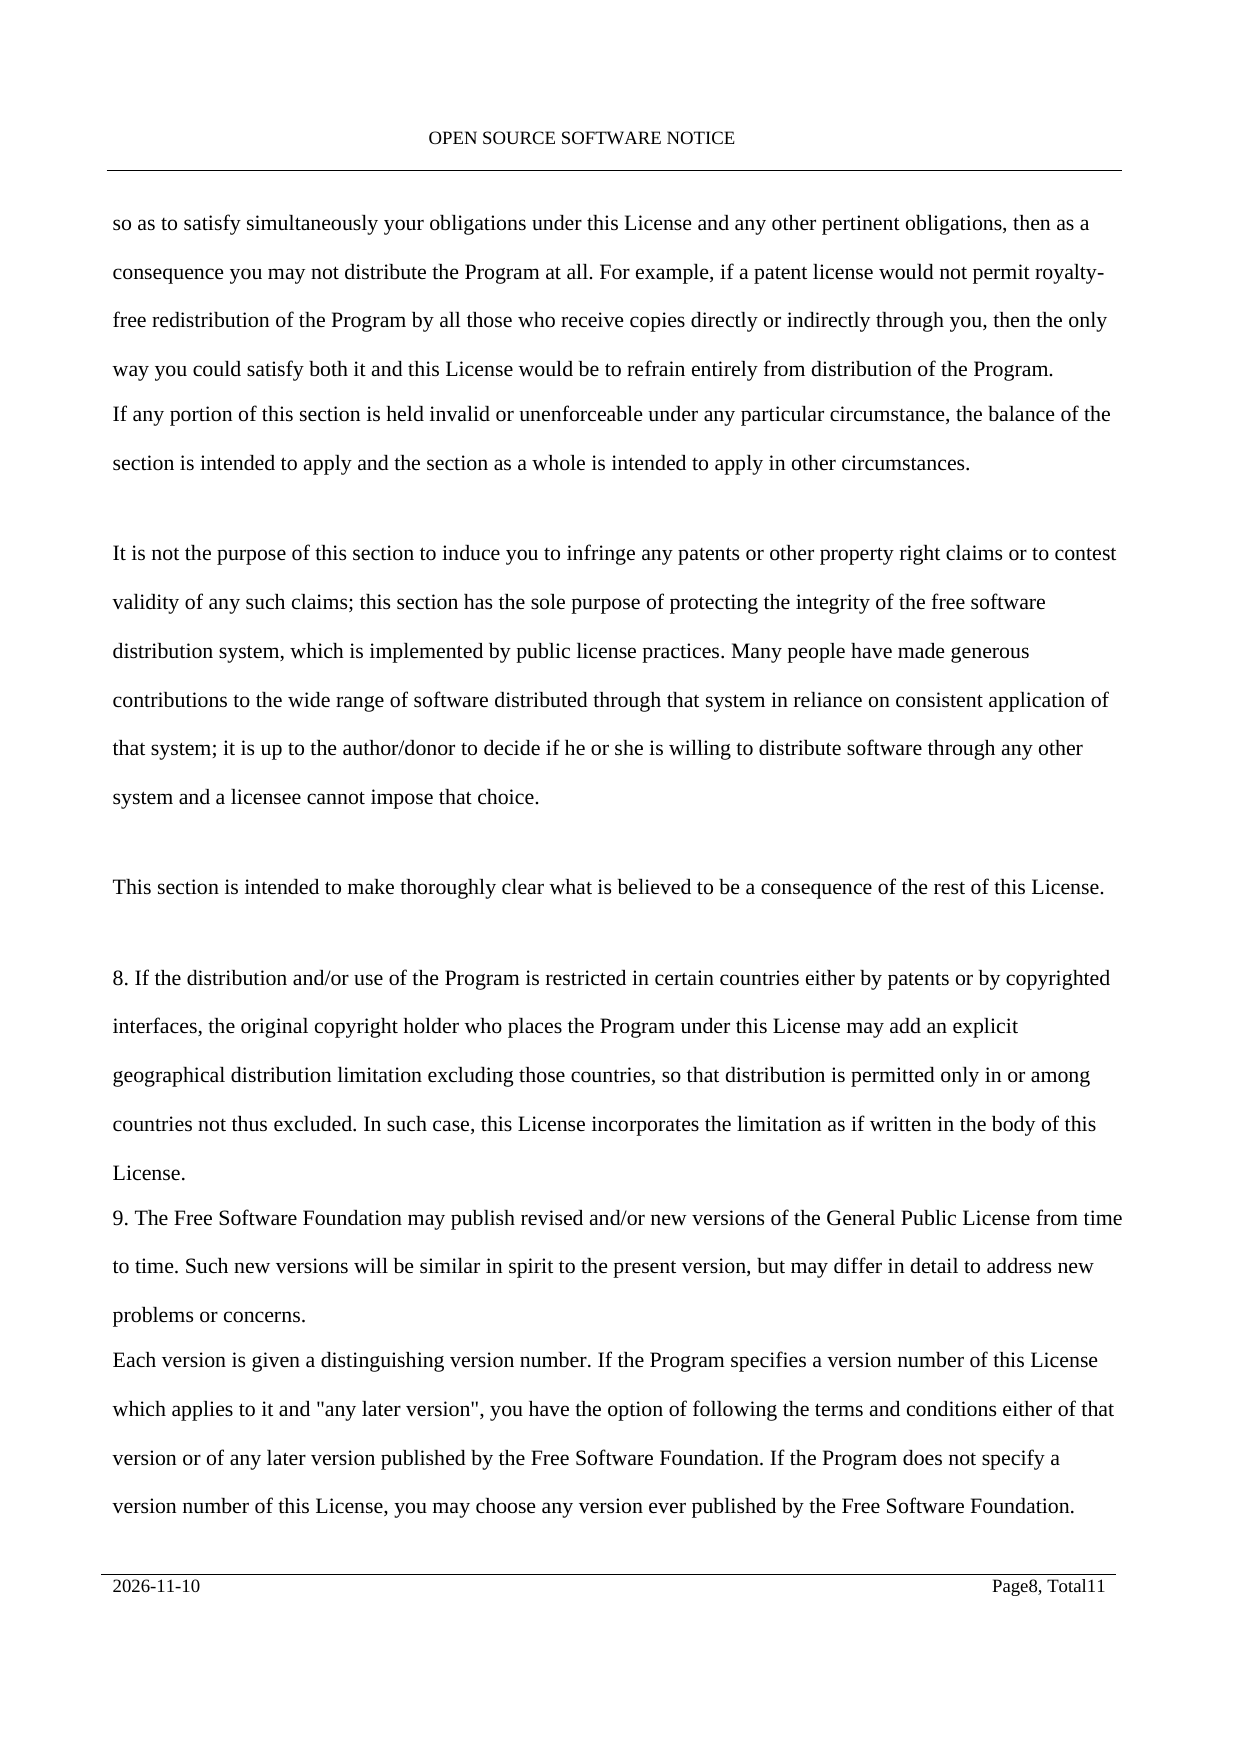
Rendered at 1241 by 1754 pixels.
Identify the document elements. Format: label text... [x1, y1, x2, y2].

text If any portion of this section is held invalid or unenforceable under any particular circumstance, the balance of the section is intended to apply and the section as a whole is intended to apply in other circumstances. [112, 398, 1128, 479]
text 8. If the distribution and/or use of the Program is restricted in certain countries either by patents or by copyrighted interfaces, the original copyright holder who places the Program under this License may add an explicit geographical distribution limitation excluding those countries, so that distribution is permitted only in or among countries not thus excluded. In such case, this License incorporates the limitation as if written in the body of this License. [112, 961, 1128, 1188]
text This section is intended to make thoroughly clear what is believed to be a consequence of the rest of this License. [112, 871, 1128, 903]
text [112, 206, 1128, 385]
text It is not the purpose of this section to induce you to infringe any patents or other property right claims or to contest validity of any such claims; this section has the sole purpose of protecting the integrity of the free software distribution system, which is implemented by public license practices. Many people have made generous contributions to the wide range of software distributed through that system in reliance on consistent application of that system; it is up to the author/donor to decide if he or she is willing to distribute software through any other system and a licensee cannot impose that choice. [112, 537, 1128, 813]
text Each version is given a distinguishing version number. If the Program specifies a version number of this License which applies to it and "any later version", you have the option of following the terms and conditions either of that version or of any later version published by the Free Software Foundation. If the Program does not specify a version number of this License, you may choose any version ever published by the Free Software Foundation. [112, 1343, 1128, 1522]
text 9. The Free Software Foundation may publish revised and/or new versions of the General Public License from time to time. Such new versions will be similar in spirit to the present version, but may differ in detail to address new problems or concerns. [112, 1201, 1128, 1331]
